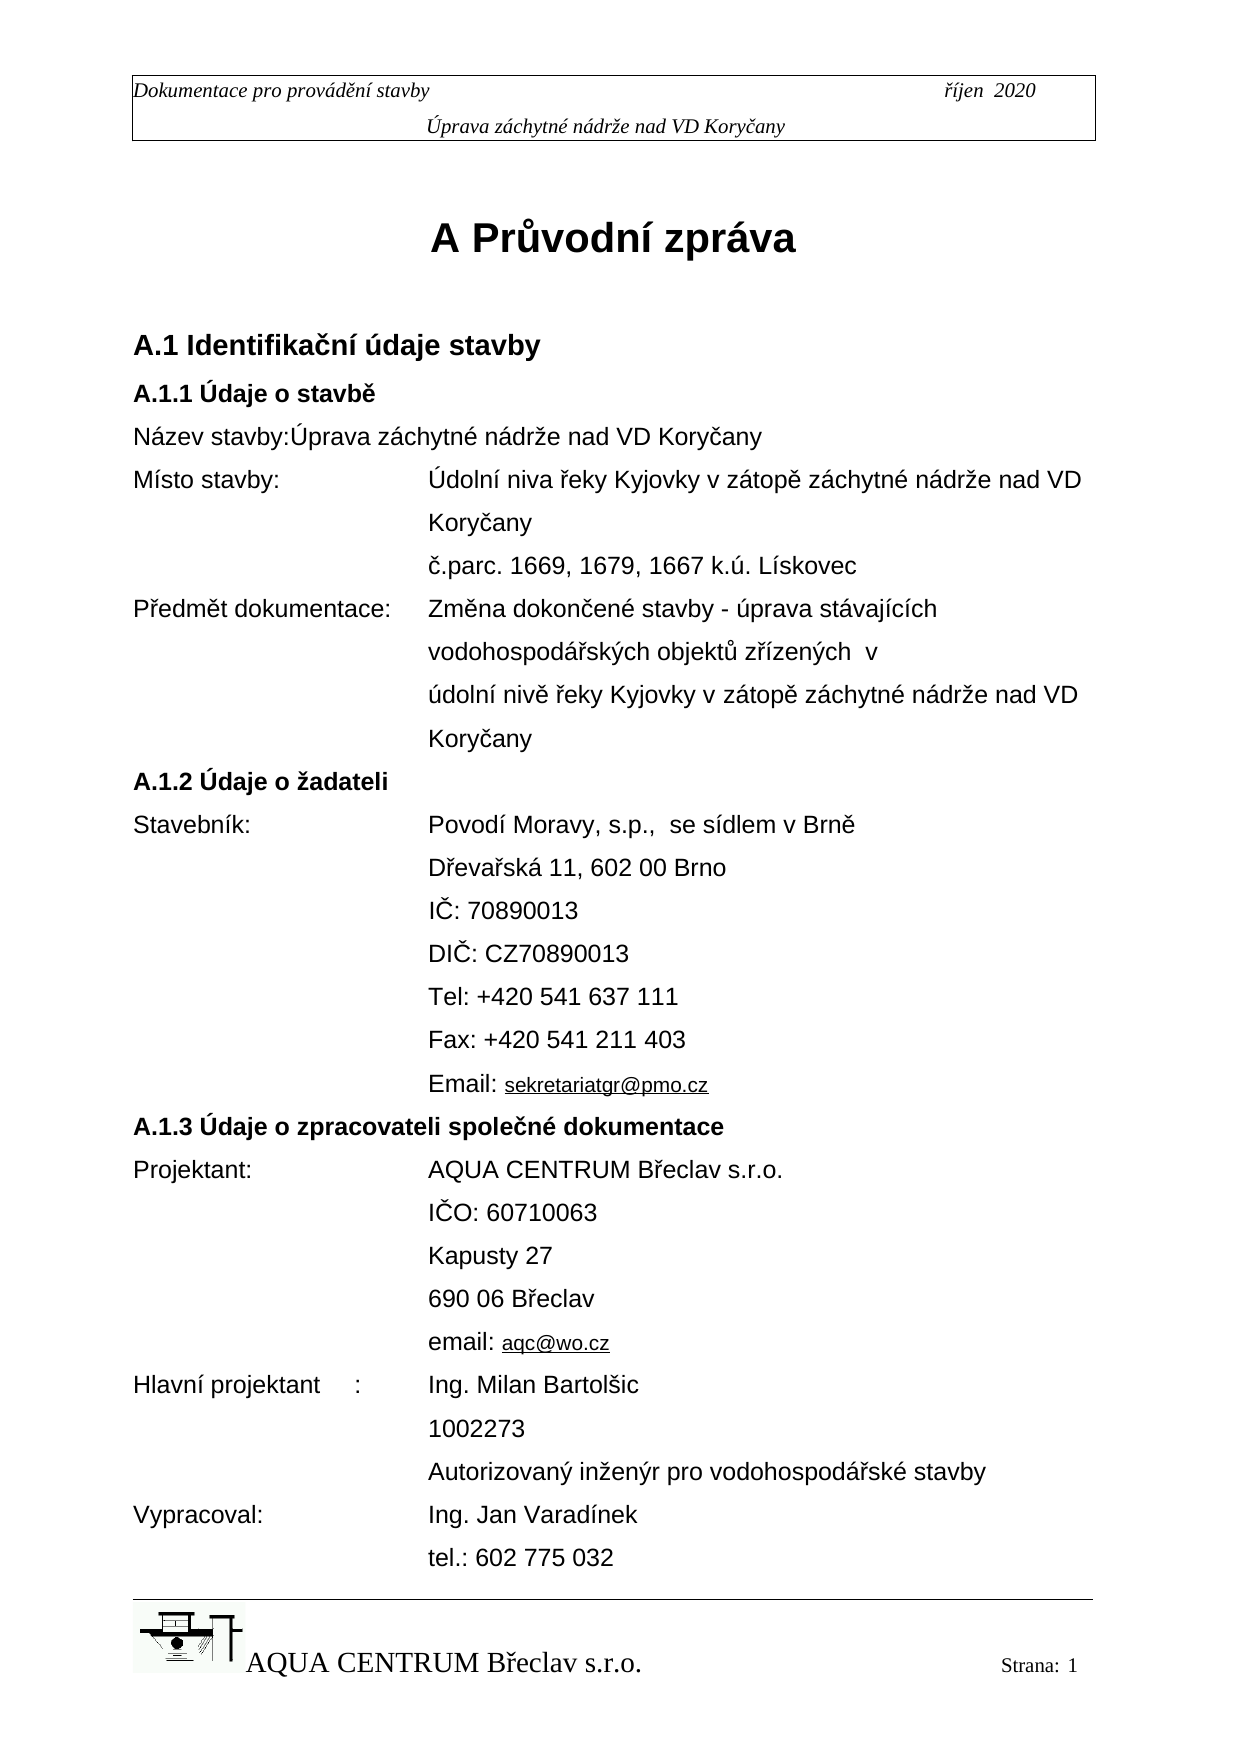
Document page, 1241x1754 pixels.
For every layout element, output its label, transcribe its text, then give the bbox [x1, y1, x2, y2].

text Předmět dokumentace: Změna dokončené stavby - úprava stávajících vodohospodářských objektů zřízených v údolní nivě řeky Kyjovky v zátopě záchytné nádrže nad VD Koryčany [133, 594, 1093, 752]
text 690 06 Břeclav [133, 1284, 1093, 1313]
text email: aqc@wo.cz [133, 1327, 1093, 1356]
text Dřevařská 11, 602 00 Brno [354, 853, 1093, 882]
text Stavebník: Povodí Moravy, s.p., se sídlem v Brně [133, 810, 1093, 838]
text IČO: 60710063 [133, 1198, 1093, 1227]
picture [132, 1602, 246, 1673]
text A.1.3 Údaje o zpracovateli společné dokumentace [133, 1112, 1093, 1140]
text A.1.2 Údaje o žadateli [133, 767, 1093, 795]
text A.1 Identifikační údaje stavby [133, 328, 1093, 362]
text 1002273 [133, 1413, 1093, 1442]
text tel.: 602 775 032 [133, 1543, 1093, 1572]
text A.1.1 Údaje o stavbě [133, 378, 1093, 407]
text IČ: 70890013 DIČ: CZ70890013 Tel: +420 541 637 111 Fax: +420 541 211 403 [428, 896, 1093, 1054]
text Autorizovaný inženýr pro vodohospodářské stavby [133, 1457, 1093, 1485]
text Projektant: AQUA CENTRUM Břeclav s.r.o. [133, 1155, 1093, 1183]
text Místo stavby: Údolní niva řeky Kyjovky v zátopě záchytné nádrže nad VD Koryčany [133, 465, 1093, 537]
text č.parc. 1669, 1679, 1667 k.ú. Lískovec [133, 551, 1093, 580]
text Vypracoval: Ing. Jan Varadínek [133, 1500, 1093, 1528]
subtitle Kapusty 27 [133, 1241, 1093, 1270]
subtitle A Průvodní zpráva [133, 213, 1093, 261]
text Název stavby:Úprava záchytné nádrže nad VD Koryčany [133, 422, 1093, 450]
text Email: sekretariatgr@pmo.cz [133, 1068, 1093, 1097]
text Hlavní projektant : Ing. Milan Bartolšic [133, 1370, 1093, 1399]
